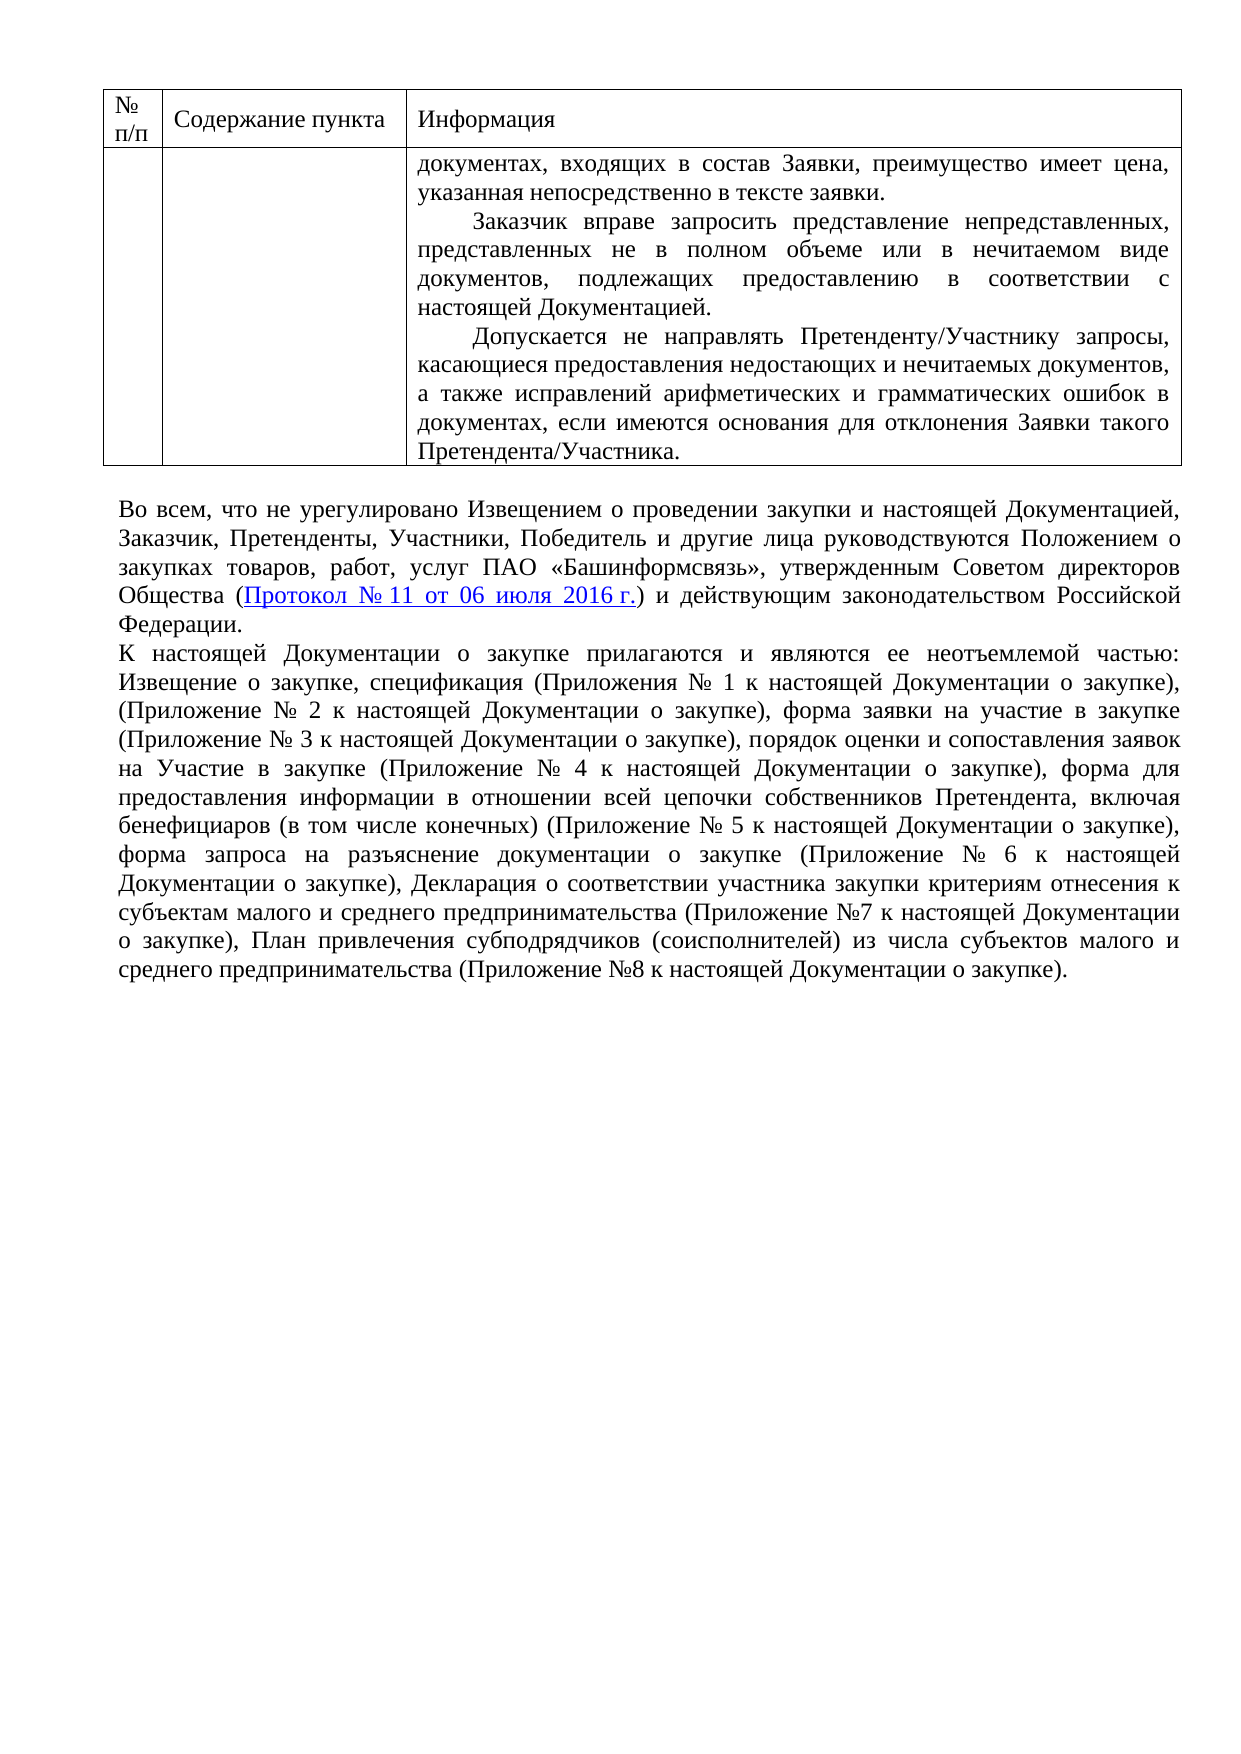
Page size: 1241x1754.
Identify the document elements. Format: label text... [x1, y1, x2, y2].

table_cell [104, 148, 162, 464]
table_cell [163, 148, 406, 464]
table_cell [407, 148, 1181, 464]
text Во всем, что не урегулировано Извещением о проведении закупки и настоящей Документацией, Заказчик, Претенденты, Участники, Победитель и другие лица руководствуются Положением о закупках товаров, работ, услуг ПАО «Башинформсвязь», утвержденным Советом директоров Общества (Протокол № 11 от 06 июля 2016 г.) и действующим законодательством Российской Федерации. [118, 494, 1181, 638]
table_header Информация [407, 90, 1181, 147]
table_header Содержание пункта [163, 90, 406, 147]
table_header № п/п [104, 90, 162, 147]
text К настоящей Документации о закупке прилагаются и являются ее неотъемлемой частью: Извещение о закупке, спецификация (Приложения № 1 к настоящей Документации о закупке), (Приложение № 2 к настоящей Документации о закупке), форма заявки на участие в закупке (Приложение № 3 к настоящей Документации о закупке), порядок оценки и сопоставления заявок на Участие в закупке (Приложение № 4 к настоящей Документации о закупке), форма для предоставления информации в отношении всей цепочки собственников Претендента, включая бенефициаров (в том числе конечных) (Приложение № 5 к настоящей Документации о закупке), форма запроса на разъяснение документации о закупке (Приложение № 6 к настоящей Документации о закупке), Декларация о соответствии участника закупки критериям отнесения к субъектам малого и среднего предпринимательства (Приложение №7 к настоящей Документации о закупке), План привлечения субподрядчиков (соисполнителей) из числа субъектов малого и среднего предпринимательства (Приложение №8 к настоящей Документации о закупке). [118, 638, 1181, 983]
